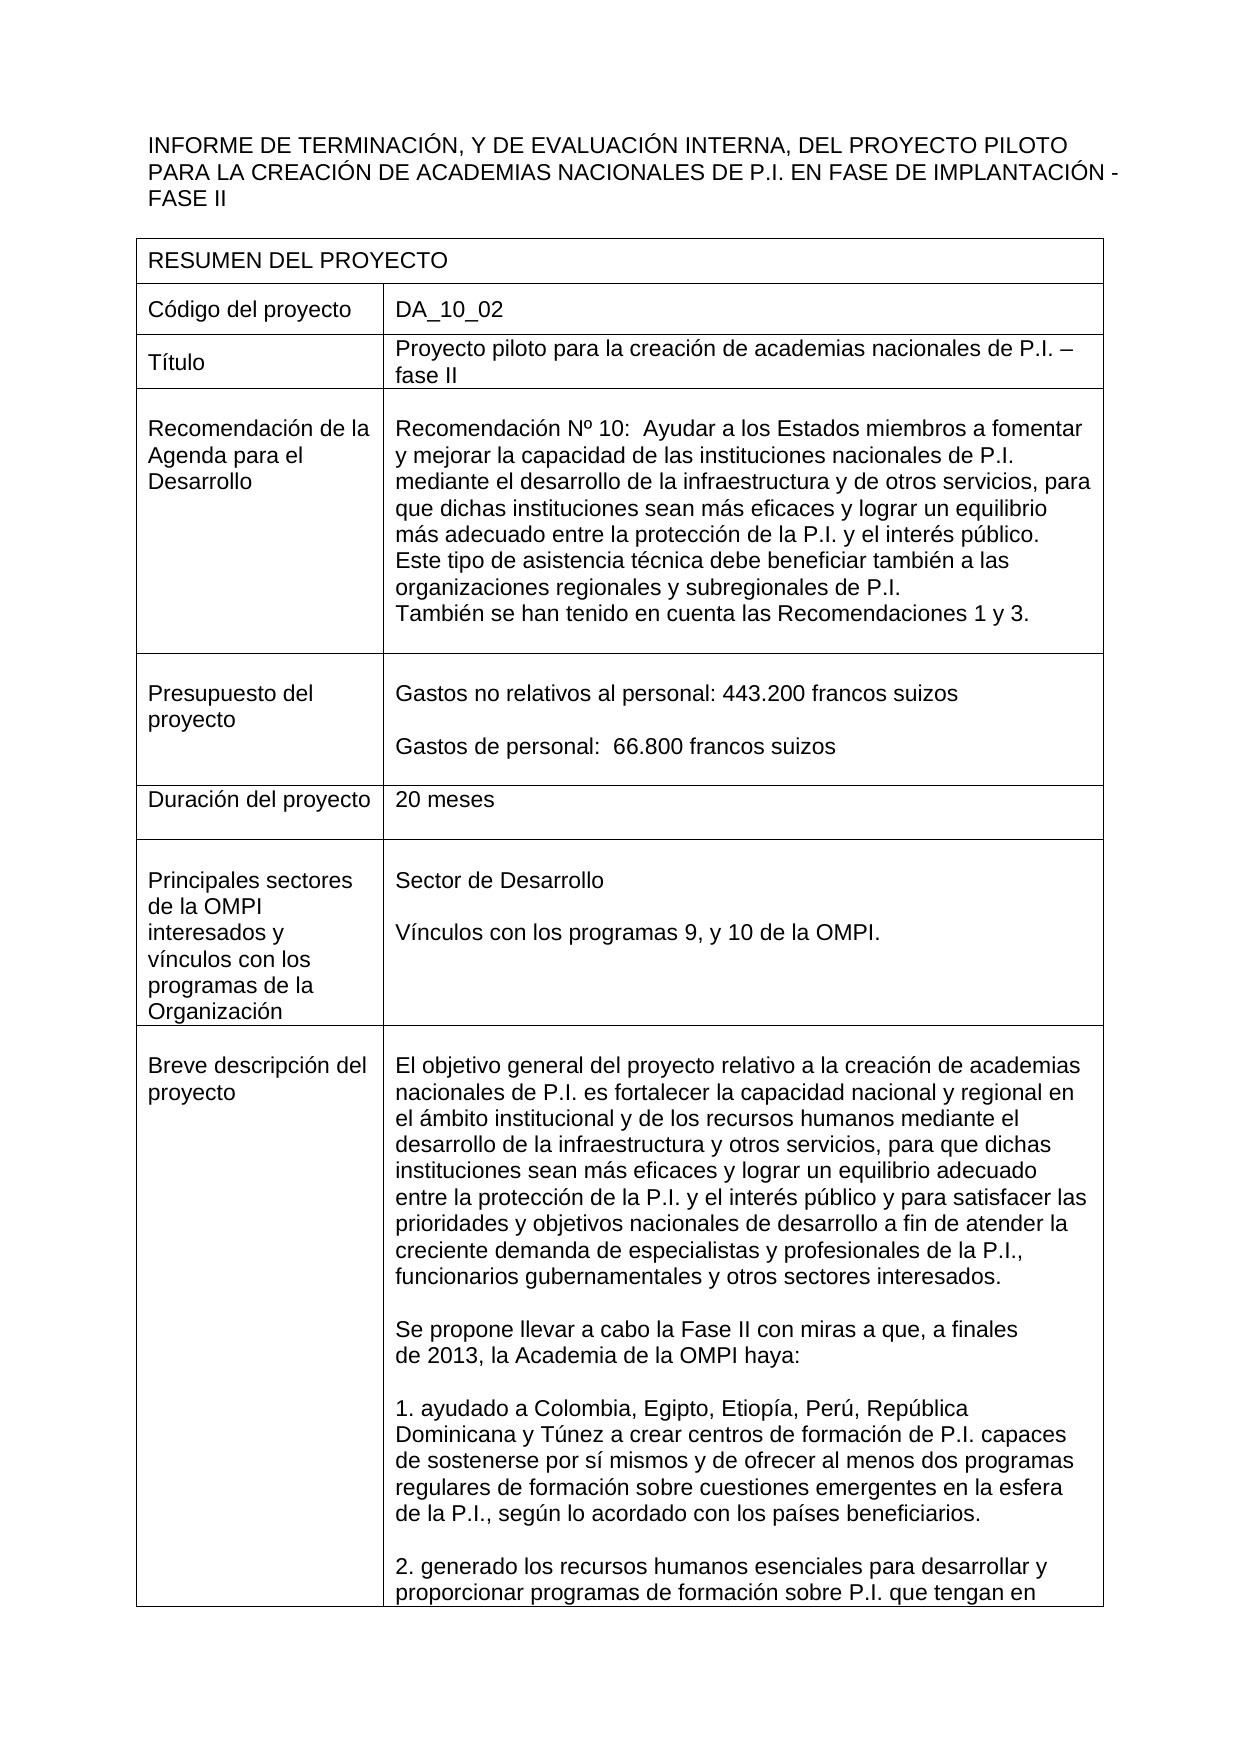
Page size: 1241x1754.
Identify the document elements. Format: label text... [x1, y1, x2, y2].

table_cell Sector de Desarrollo Vínculos con los programas 9, y 10 de la OMPI. [384, 840, 1103, 1025]
table_cell Duración del proyecto [137, 786, 383, 839]
table_cell Proyecto piloto para la creación de academias nacionales de P.I. – fase II [384, 335, 1103, 388]
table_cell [384, 1026, 1103, 1606]
table_cell Código del proyecto [137, 284, 383, 334]
table_cell DA_10_02 [384, 284, 1103, 334]
table_cell Gastos no relativos al personal: 443.200 francos suizos Gastos de personal: 66.800 francos suizos [384, 654, 1103, 785]
table_cell 20 meses [384, 786, 1103, 839]
text INFORME DE TERMINACIÓN, Y DE EVALUACIÓN INTERNA, DEL PROYECTO PILOTO PARA LA CREACIÓN DE ACADEMIAS NACIONALES DE P.I. EN FASE DE IMPLANTACIÓN - FASE II [148, 132, 1122, 211]
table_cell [137, 1026, 383, 1606]
table_cell Recomendación de la Agenda para el Desarrollo [137, 389, 383, 653]
table_header RESUMEN DEL PROYECTO [137, 239, 1103, 283]
table_cell Principales sectores de la OMPI interesados y vínculos con los programas de la Organización [137, 840, 383, 1025]
table_cell Título [137, 335, 383, 388]
table_cell Recomendación Nº 10: Ayudar a los Estados miembros a fomentar y mejorar la capacidad de las instituciones nacionales de P.I. mediante el desarrollo de la infraestructura y de otros servicios, para que dichas instituciones sean más eficaces y lograr un equilibrio más adecuado entre la protección de la P.I. y el interés público. Este tipo de asistencia técnica debe beneficiar también a las organizaciones regionales y subregionales de P.I. También se han tenido en cuenta las Recomendaciones 1 y 3. [384, 389, 1103, 653]
table_cell Presupuesto del proyecto [137, 654, 383, 785]
